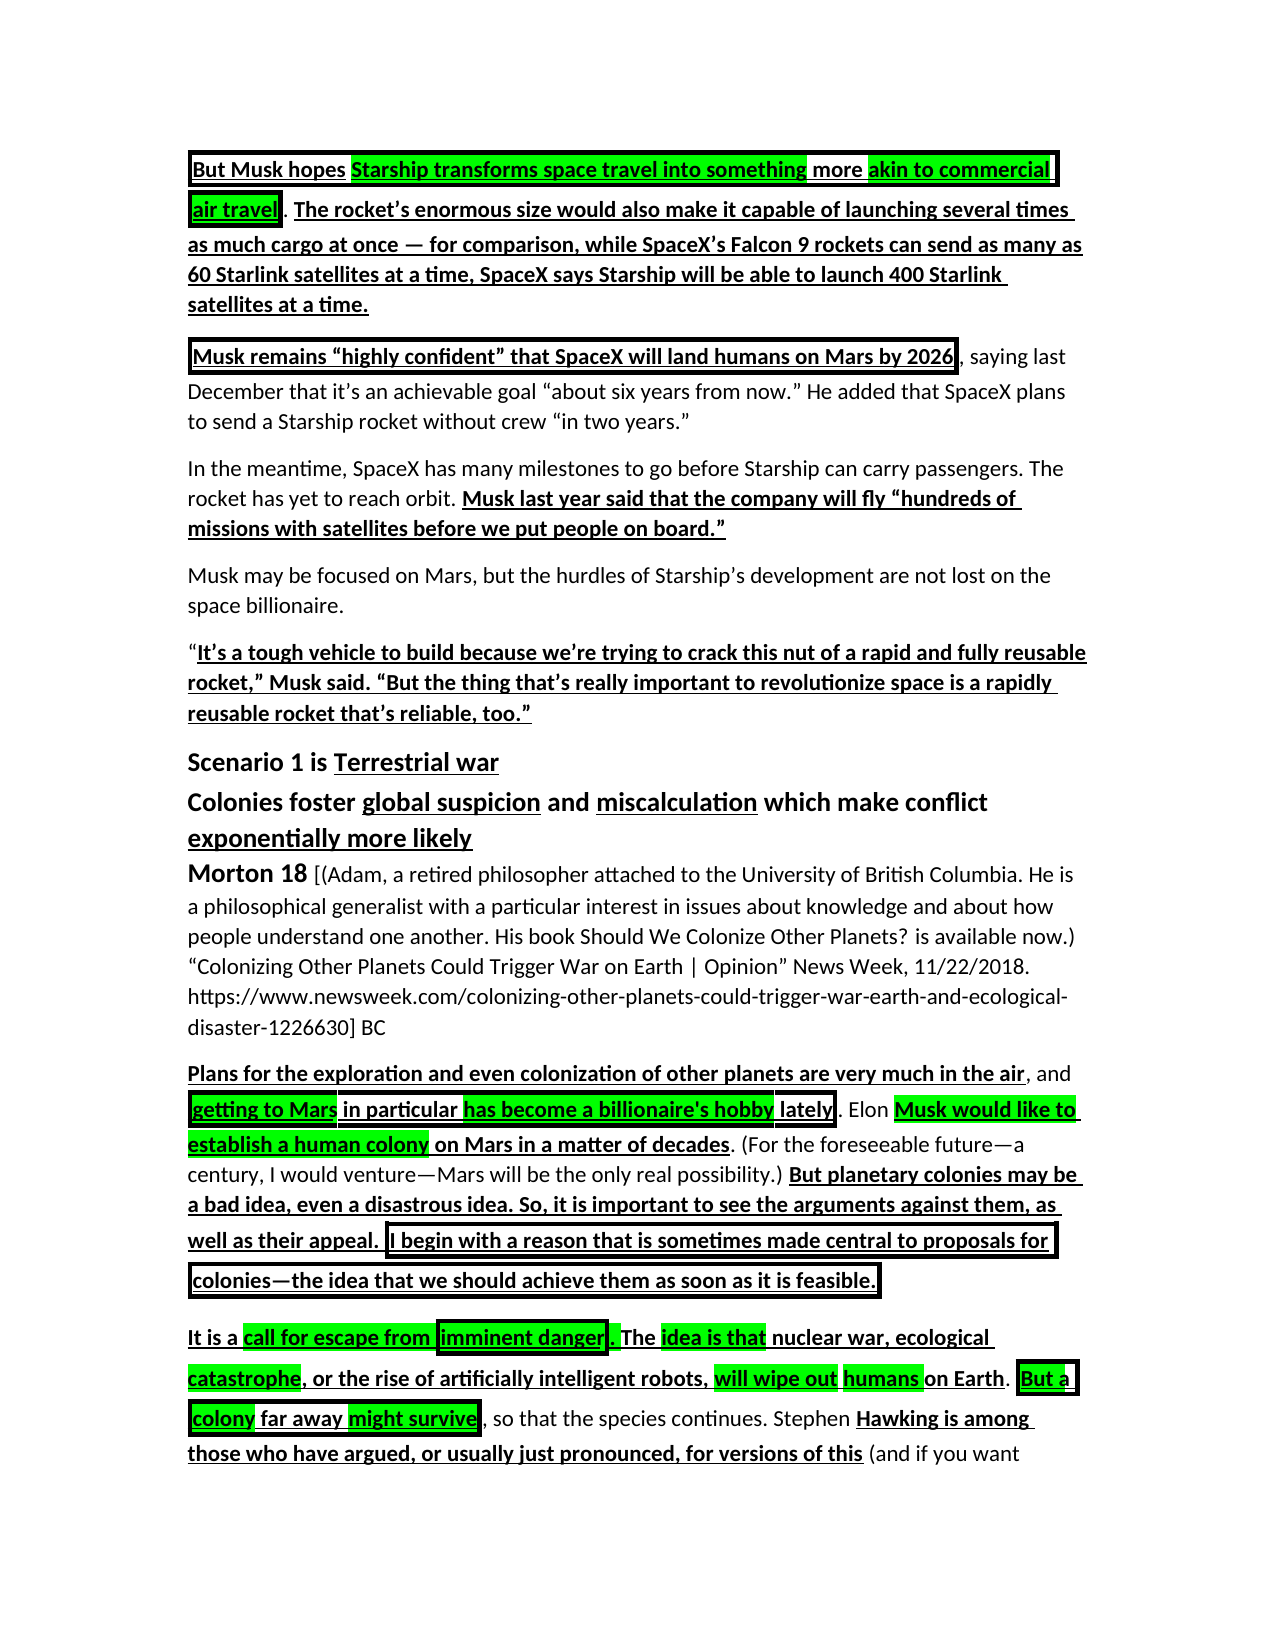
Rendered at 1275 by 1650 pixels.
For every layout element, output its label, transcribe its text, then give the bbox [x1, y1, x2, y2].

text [187, 1319, 1087, 1467]
text Musk may be focused on Mars, but the hurdles of Starship’s development are not lost on the space billionaire. [187, 561, 1087, 619]
subtitle Colonies foster global suspicion and miscalculation which make conflict exponentially more likely [187, 785, 1087, 854]
text “It’s a tough vehicle to build because we’re trying to crack this nut of a rapid and fully reusable rocket,” Musk said. “But the thing that’s really important to revolutionize space is a rapidly reusable rocket that’s reliable, too.” [187, 638, 1087, 727]
text But Musk hopes Starship transforms space travel into something more akin to commercial air travel. The rocket’s enormous size would also make it capable of launching several times as much cargo at once — for comparison, while SpaceX’s Falcon 9 rockets can send as many as 60 Starlink satellites at a time, SpaceX says Starship will be able to launch 400 Starlink satellites at a time. [187, 150, 1087, 318]
text Plans for the exploration and even colonization of other planets are very much in the air, and getting to Mars in particular has become a billionaire's hobby lately. Elon Musk would like to establish a human colony on Mars in a matter of decades. (For the foreseeable future—a century, I would venture—Mars will be the only real possibility.) But planetary colonies may be a bad idea, even a disastrous idea. So, it is important to see the arguments against them, as well as their appeal. I begin with a reason that is sometimes made central to proposals for colonies—the idea that we should achieve them as soon as it is feasible. [187, 1059, 1087, 1299]
text Musk remains “highly confident” that SpaceX will land humans on Mars by 2026, saying last December that it’s an achievable goal “about six years from now.” He added that SpaceX plans to send a Starship rocket without crew “in two years.” [187, 337, 1087, 435]
text In the meantime, SpaceX has many milestones to go before Starship can carry passengers. The rocket has yet to reach orbit. Musk last year said that the company will fly “hundreds of missions with satellites before we put people on board.” [187, 454, 1087, 542]
text Morton 18 [(Adam, a retired philosopher attached to the University of British Columbia. He is a philosophical generalist with a particular interest in issues about knowledge and about how people understand one another. His book Should We Colonize Other Planets?​ is available now.) “Colonizing Other Planets Could Trigger War on Earth | Opinion” News Week, 11/22/2018. https://www.newsweek.com/colonizing-other-planets-could-trigger-war-earth-and-ecological-disaster-1226630] BC [187, 857, 1087, 1041]
subtitle Scenario 1 is Terrestrial war [187, 746, 1087, 778]
